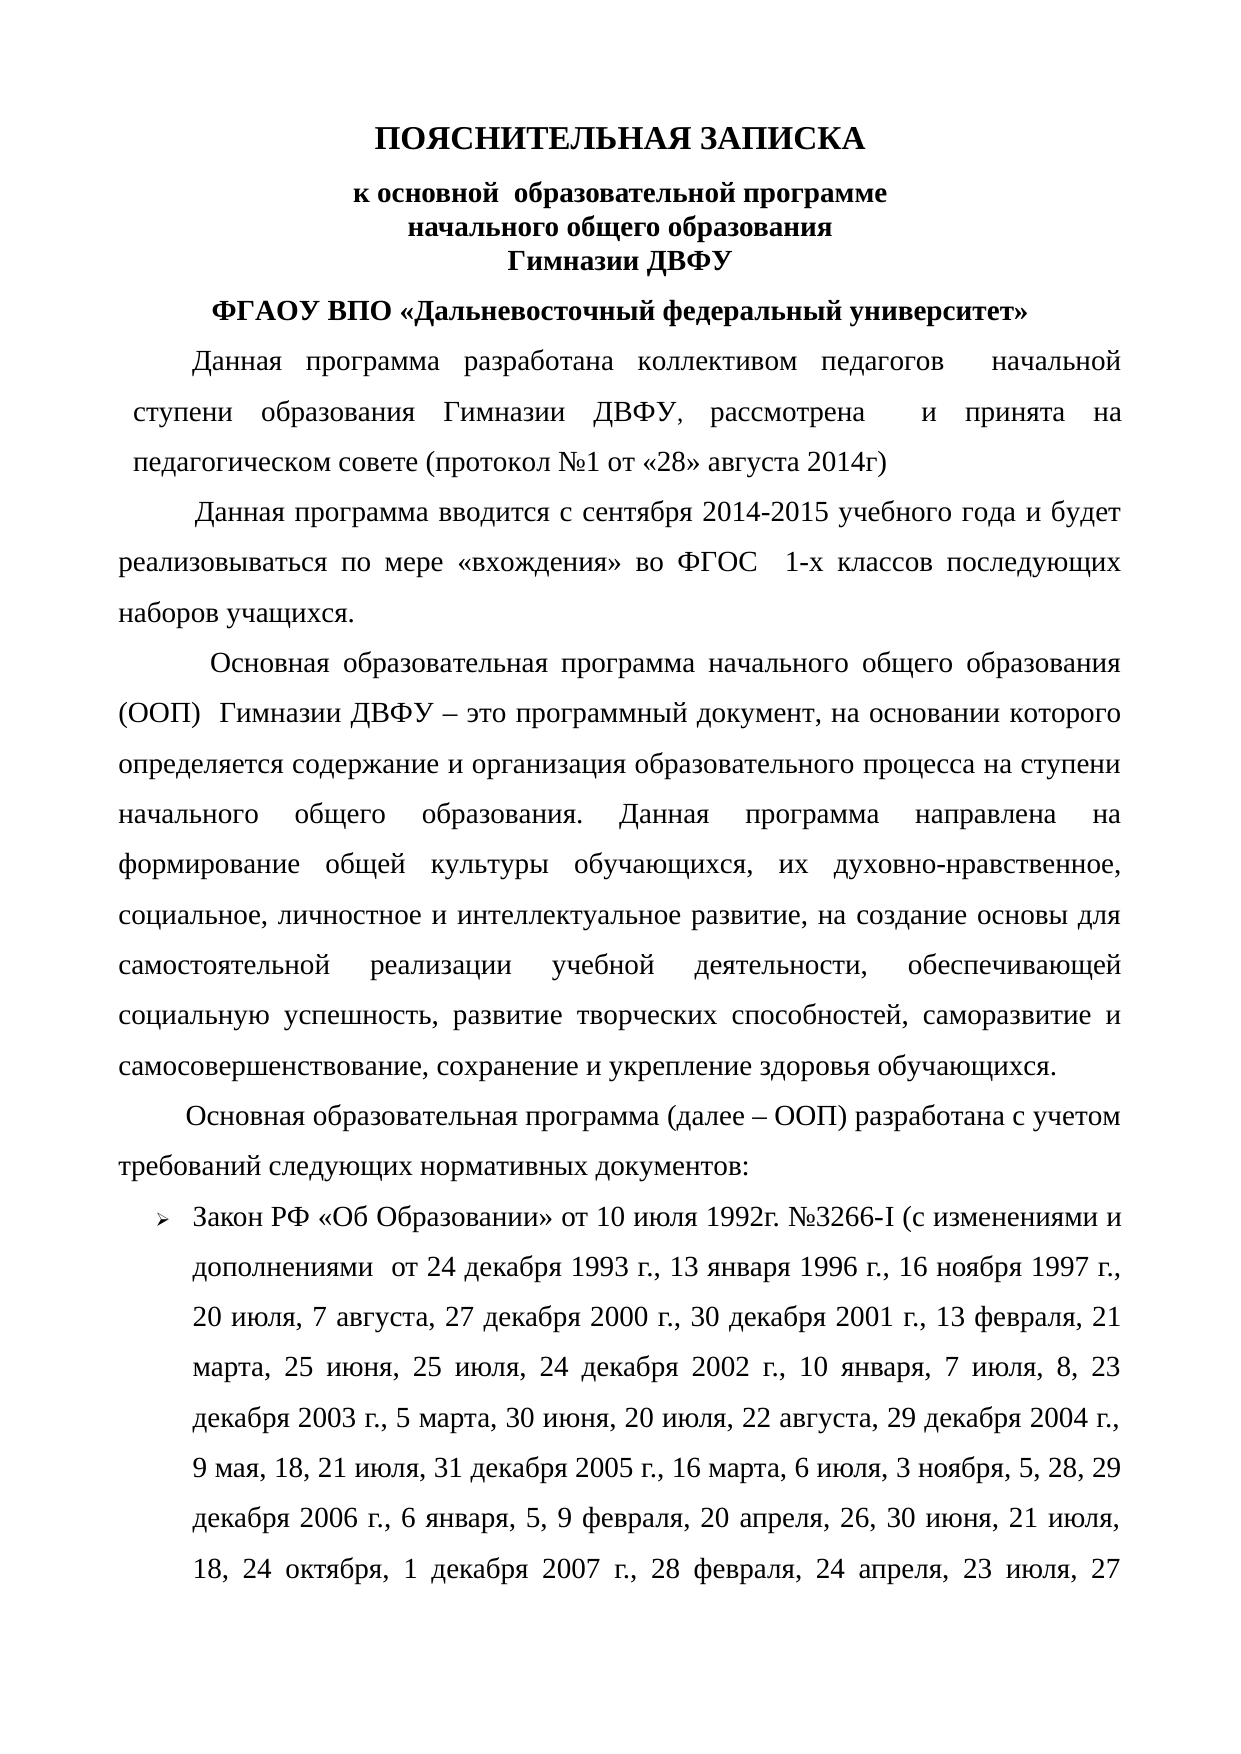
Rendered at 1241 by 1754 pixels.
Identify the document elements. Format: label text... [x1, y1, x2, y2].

subtitle начального общего образования [118, 209, 1122, 243]
text Гимназии ДВФУ [118, 243, 1122, 276]
text Основная образовательная программа (далее – ООП) разработана с учетом требований следующих нормативных документов: [118, 1098, 1122, 1182]
text ПОЯСНИТЕЛЬНАЯ ЗАПИСКА [118, 118, 1122, 156]
text ФГАОУ ВПО «Дальневосточный федеральный университет» [118, 293, 1122, 327]
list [155, 1199, 1122, 1584]
text Данная программа разработана коллективом педагогов начальной ступени образования Гимназии ДВФУ, рассмотрена и принята на педагогическом совете (протокол №1 от «28» августа 2014г) [133, 343, 1122, 477]
text Основная образовательная программа начального общего образования (ООП) Гимназии ДВФУ – это программный документ, на основании которого определяется содержание и организация образовательного процесса на ступени начального общего образования. Данная программа направлена на формирование общей культуры обучающихся, их духовно-нравственное, социальное, личностное и интеллектуальное развитие, на создание основы для самостоятельной реализации учебной деятельности, обеспечивающей социальную успешность, развитие творческих способностей, саморазвитие и самосовершенствование, сохранение и укрепление здоровья обучающихся. [118, 645, 1122, 1081]
subtitle к основной образовательной программе [118, 176, 1122, 209]
text Данная программа вводится с сентября 2014-2015 учебного года и будет реализовываться по мере «вхождения» во ФГОС 1-х классов последующих наборов учащихся. [118, 494, 1122, 628]
